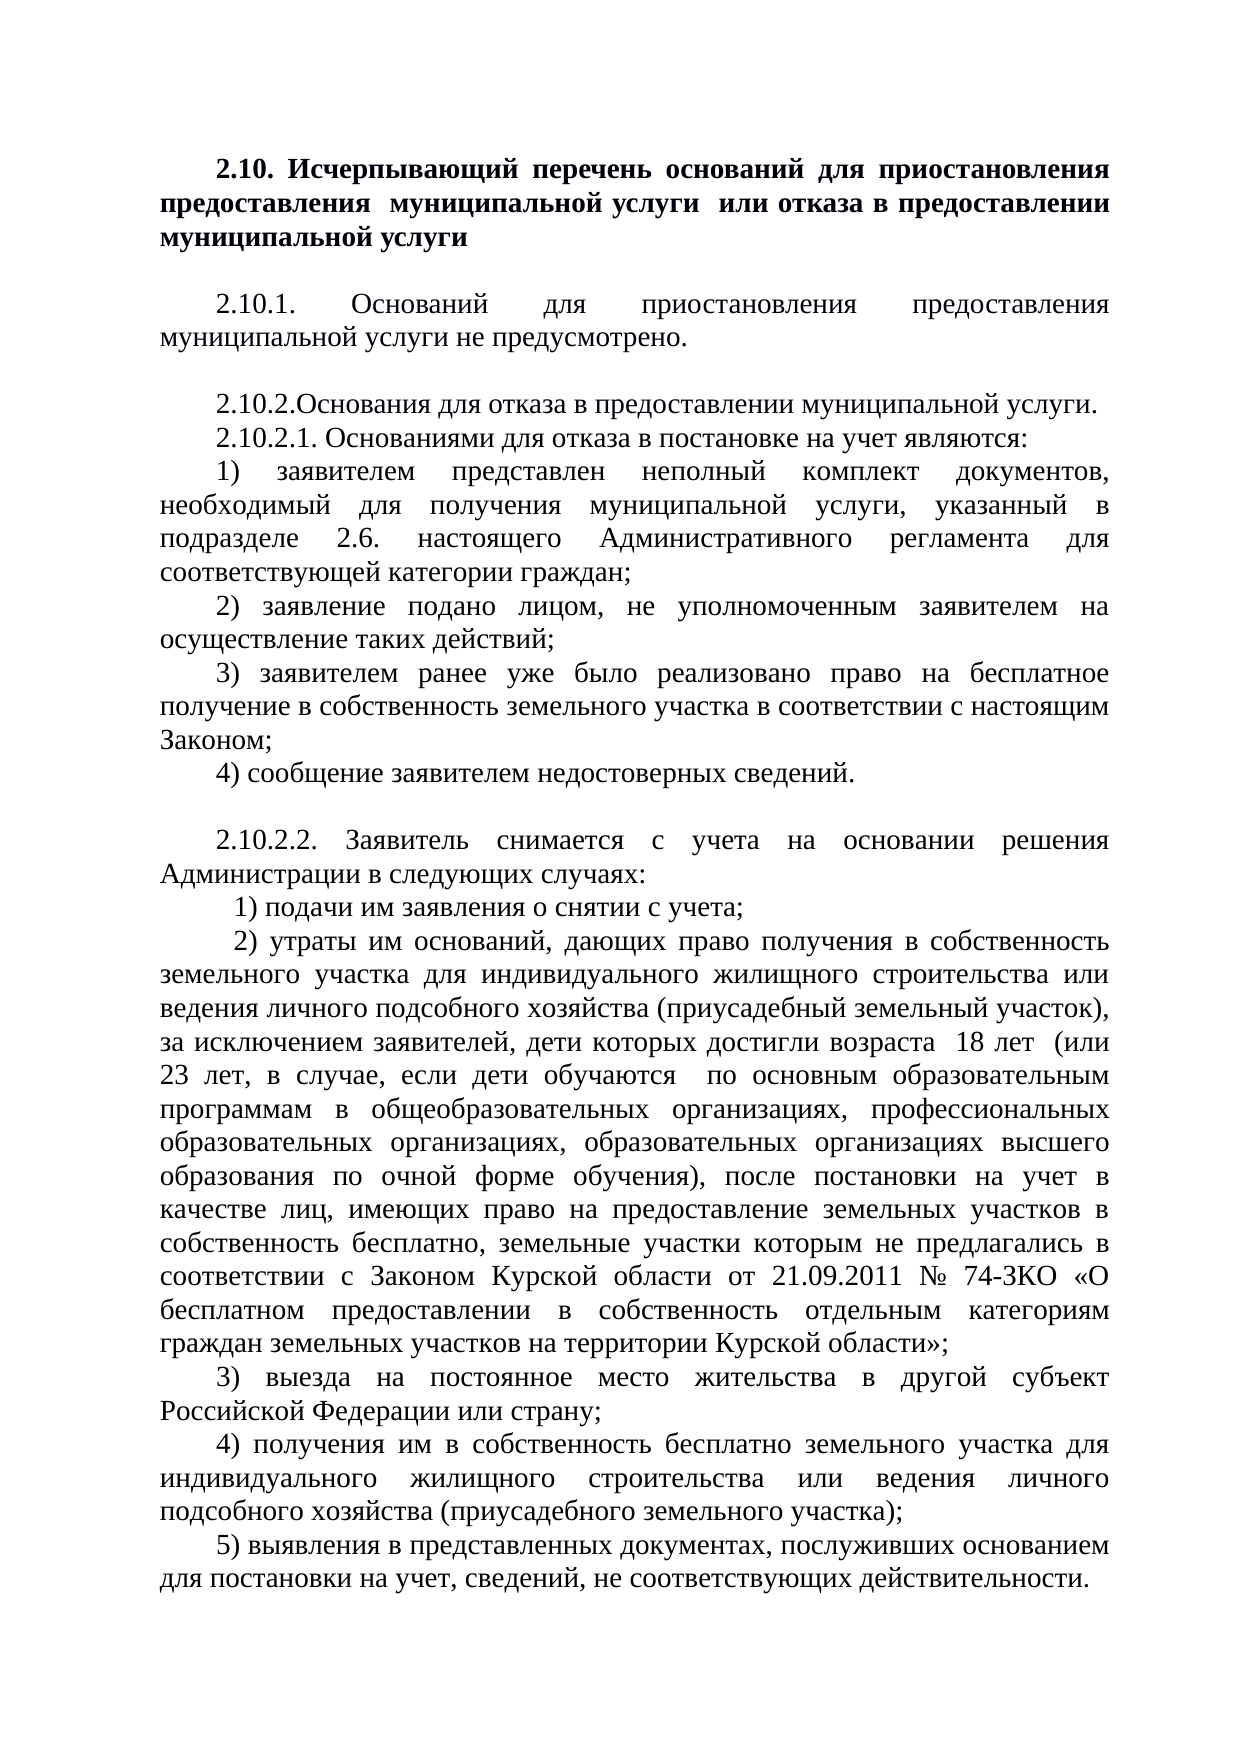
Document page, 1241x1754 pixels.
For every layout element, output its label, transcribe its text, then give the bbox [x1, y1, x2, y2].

text 1) заявителем представлен неполный комплект документов, необходимый для получения муниципальной услуги, указанный в подразделе 2.6. настоящего Административного регламента для соответствующей категории граждан; [159, 453, 1110, 588]
text 2.10.2.1. Основаниями для отказа в постановке на учет являются: [159, 420, 1110, 453]
text 3) выезда на постоянное место жительства в другой субъект Российской Федерации или страну; [159, 1359, 1110, 1426]
text 2) утраты им оснований, дающих право получения в собственность земельного участка для индивидуального жилищного строительства или ведения личного подсобного хозяйства (приусадебный земельный участок), за исключением заявителей, дети которых достигли возраста 18 лет (или 23 лет, в случае, если дети обучаются по основным образовательным программам в общеобразовательных организациях, профессиональных образовательных организациях, образовательных организациях высшего образования по очной форме обучения), после постановки на учет в качестве лиц, имеющих право на предоставление земельных участков в собственность бесплатно, земельные участки которым не предлагались в соответствии с Законом Курской области от 21.09.2011 № 74-ЗКО «О бесплатном предоставлении в собственность отдельным категориям граждан земельных участков на территории Курской области»; [159, 923, 1110, 1359]
text 2.10. Исчерпывающий перечень оснований для приостановления предоставления муниципальной услуги или отказа в предоставлении муниципальной услуги [159, 152, 1110, 252]
text 2.10.2.Основания для отказа в предоставлении муниципальной услуги. [159, 386, 1110, 420]
text 3) заявителем ранее уже было реализовано право на бесплатное получение в собственность земельного участка в соответствии с настоящим Законом; [159, 655, 1110, 755]
text 2.10.1. Оснований для приостановления предоставления муниципальной услуги не предусмотрено. [159, 286, 1110, 353]
text 4) сообщение заявителем недостоверных сведений. [159, 755, 1110, 789]
text 4) получения им в собственность бесплатно земельного участка для индивидуального жилищного строительства или ведения личного подсобного хозяйства (приусадебного земельного участка); [159, 1426, 1110, 1527]
text 2.10.2.2. Заявитель снимается с учета на основании решения Администрации в следующих случаях: [159, 822, 1110, 889]
text 5) выявления в представленных документах, послуживших основанием для постановки на учет, сведений, не соответствующих действительности. [159, 1527, 1110, 1594]
text 2) заявление подано лицом, не уполномоченным заявителем на осуществление таких действий; [159, 588, 1110, 655]
text 1) подачи им заявления о снятии с учета; [159, 889, 1110, 923]
